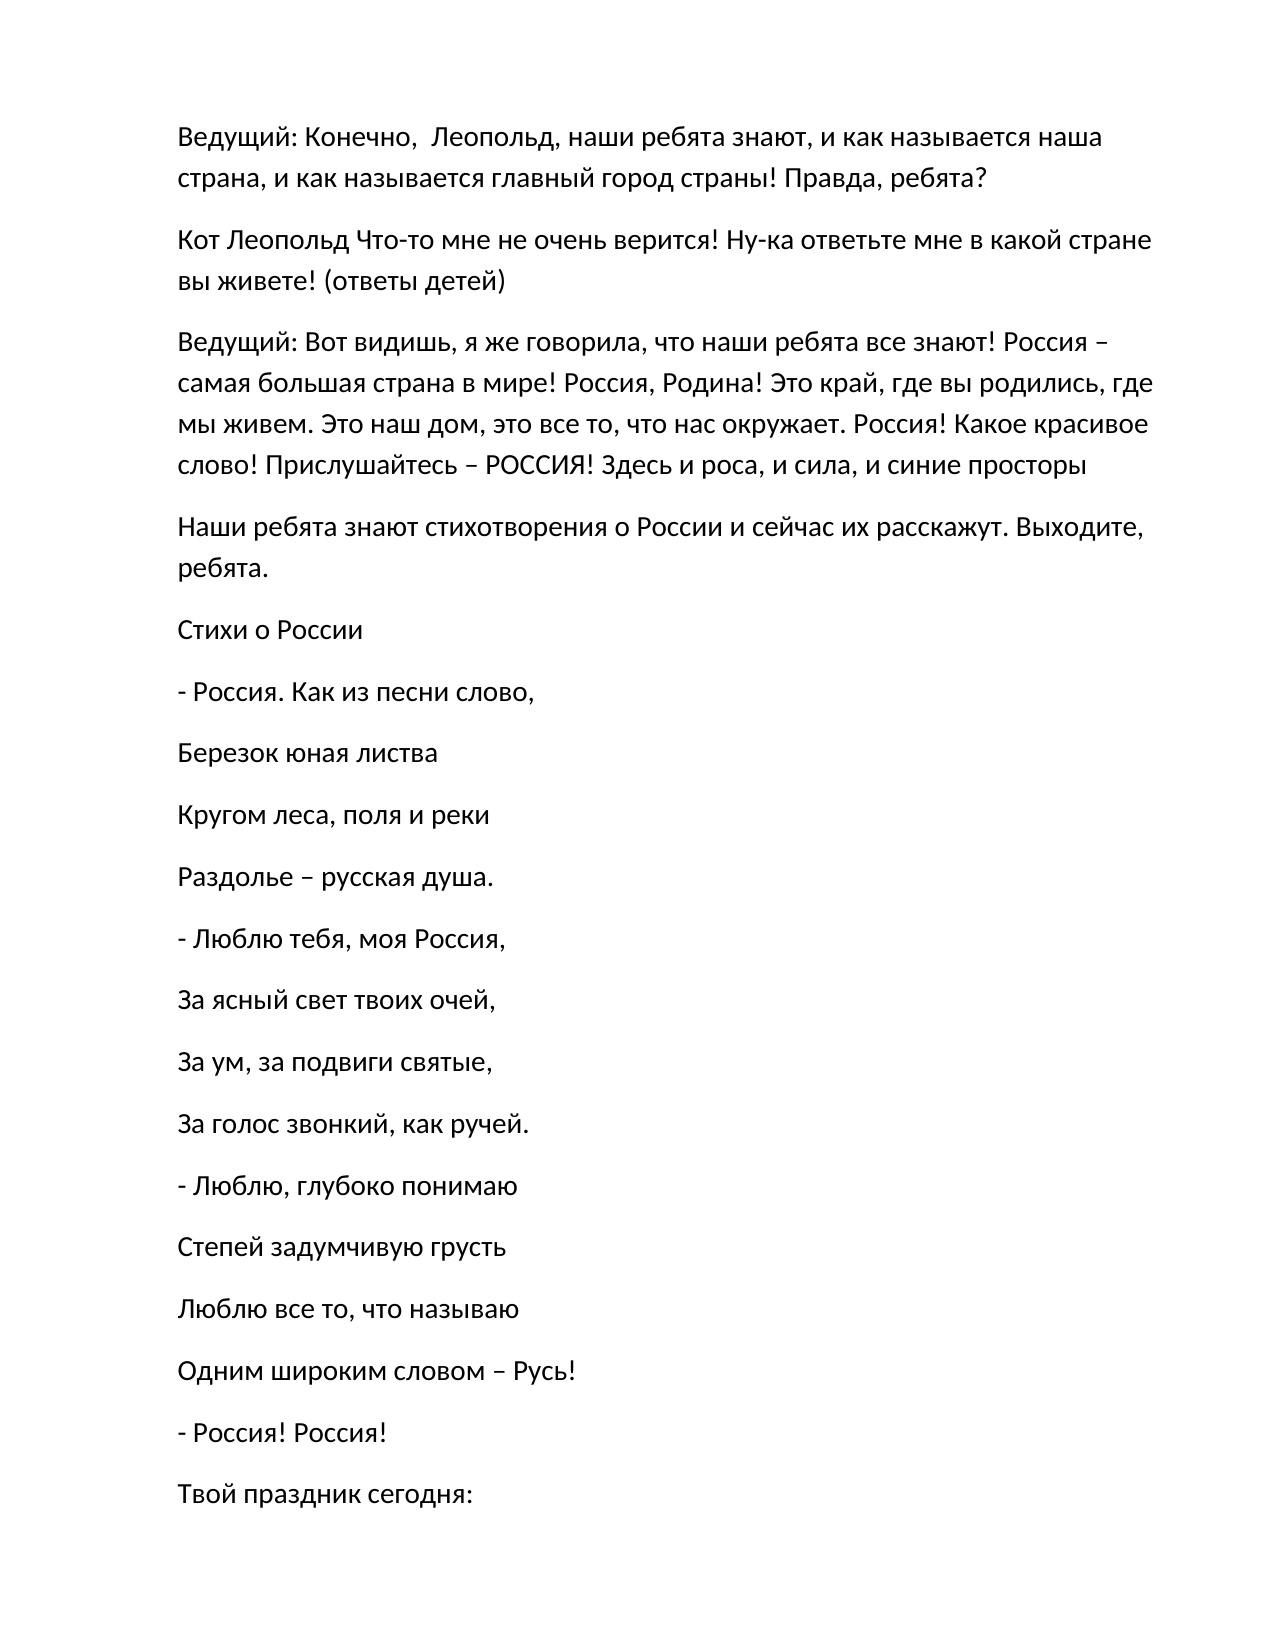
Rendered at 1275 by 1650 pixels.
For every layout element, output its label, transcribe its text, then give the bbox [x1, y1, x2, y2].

text - Люблю тебя, моя Россия, [177, 920, 1186, 955]
text За голос звонкий, как ручей. [177, 1105, 1186, 1141]
text Ведущий: Конечно, Леопольд, наши ребята знают, и как называется наша страна, и как называется главный город страны! Правда, ребята? [177, 118, 1186, 195]
text Кот Леопольд Что-то мне не очень верится! Ну-ка ответьте мне в какой стране вы живете! (ответы детей) [177, 221, 1186, 297]
text Березок юная листва [177, 734, 1186, 770]
text - Россия! Россия! [177, 1414, 1186, 1449]
text Степей задумчивую грусть [177, 1228, 1186, 1264]
text Наши ребята знают стихотворения о России и сейчас их расскажут. Выходите, ребята. [177, 508, 1186, 585]
text - Люблю, глубоко понимаю [177, 1167, 1186, 1202]
text Твой праздник сегодня: [177, 1476, 1186, 1511]
text - Россия. Как из песни слово, [177, 673, 1186, 708]
text Люблю все то, что называю [177, 1290, 1186, 1326]
text За ум, за подвиги святые, [177, 1043, 1186, 1079]
text Раздолье – русская душа. [177, 858, 1186, 893]
text Кругом леса, поля и реки [177, 796, 1186, 832]
text Ведущий: Вот видишь, я же говорила, что наши ребята все знают! Россия – самая большая страна в мире! Россия, Родина! Это край, где вы родились, где мы живем. Это наш дом, это все то, что нас окружает. Россия! Какое красивое слово! Прислушайтесь – РОССИЯ! Здесь и роса, и сила, и синие просторы [177, 323, 1186, 482]
text Стихи о России [177, 611, 1186, 646]
text Одним широким словом – Русь! [177, 1352, 1186, 1388]
text За ясный свет твоих очей, [177, 981, 1186, 1017]
